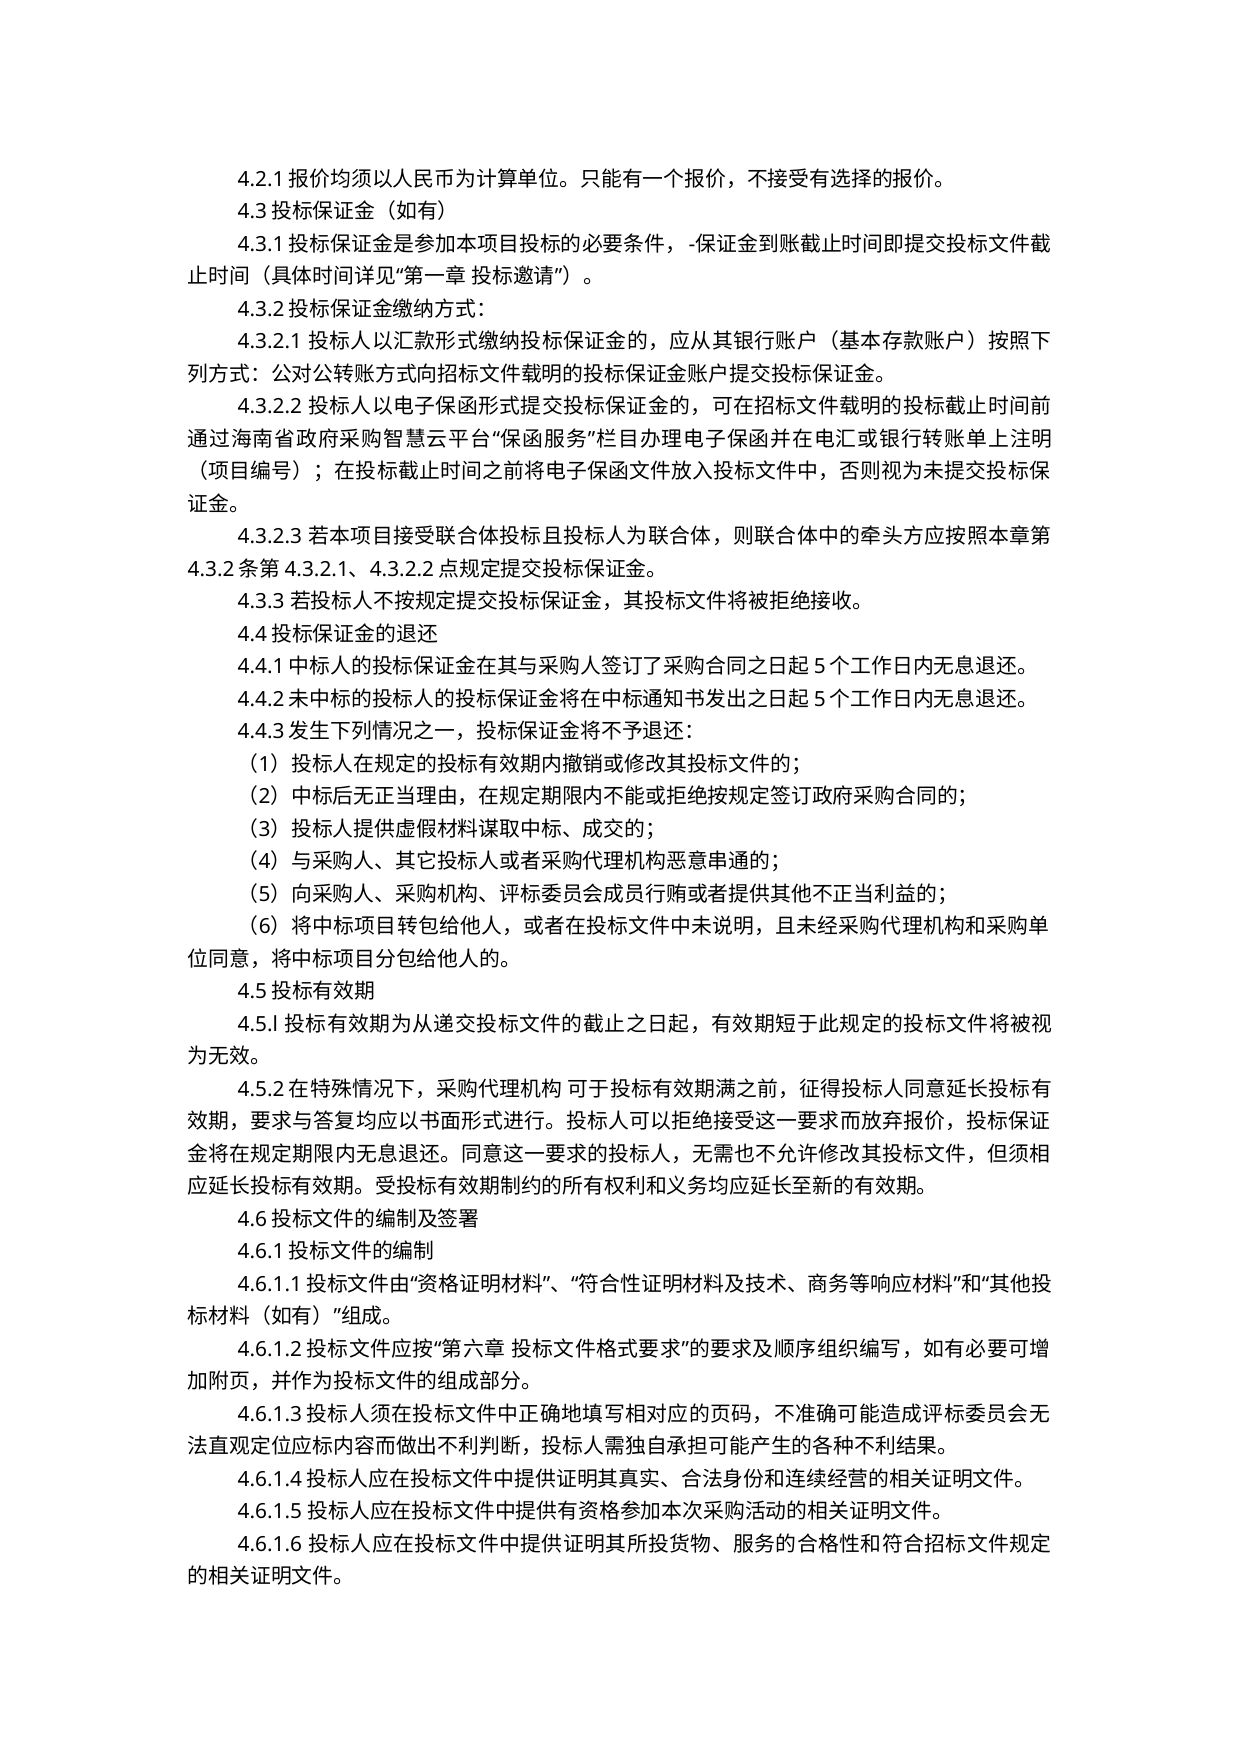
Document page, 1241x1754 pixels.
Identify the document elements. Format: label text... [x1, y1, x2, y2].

text 4.3.2投标保证金缴纳方式： [187, 292, 1053, 324]
text 4.6.1.6 投标人应在投标文件中提供证明其所投货物、服务的合格性和符合招标文件规定的相关证明文件。 [187, 1527, 1053, 1592]
text 4.4.2未中标的投标人的投标保证金将在中标通知书发出之日起5个工作日内无息退还。 [187, 682, 1053, 714]
text 4.2.1报价均须以人民币为计算单位。只能有一个报价，不接受有选择的报价。 [187, 162, 1053, 194]
text （6）将中标项目转包给他人，或者在投标文件中未说明，且未经采购代理机构和采购单位同意，将中标项目分包给他人的。 [187, 909, 1053, 974]
text 4.6.1.3投标人须在投标文件中正确地填写相对应的页码，不准确可能造成评标委员会无法直观定位应标内容而做出不利判断，投标人需独自承担可能产生的各种不利结果。 [187, 1397, 1053, 1462]
text 4.5.2在特殊情况下，采购代理机构 可于投标有效期满之前，征得投标人同意延长投标有效期，要求与答复均应以书面形式进行。投标人可以拒绝接受这一要求而放弃报价，投标保证金将在规定期限内无息退还。同意这一要求的投标人，无需也不允许修改其投标文件，但须相应延长投标有效期。受投标有效期制约的所有权利和义务均应延长至新的有效期。 [187, 1072, 1053, 1202]
text 4.3.3 若投标人不按规定提交投标保证金，其投标文件将被拒绝接收。 [187, 584, 1053, 617]
text 4.6.1.4投标人应在投标文件中提供证明其真实、合法身份和连续经营的相关证明文件。 [187, 1462, 1053, 1494]
text （2）中标后无正当理由，在规定期限内不能或拒绝按规定签订政府采购合同的； [187, 779, 1053, 812]
text 4.3.2.1 投标人以汇款形式缴纳投标保证金的，应从其银行账户（基本存款账户）按照下列方式：公对公转账方式向招标文件载明的投标保证金账户提交投标保证金。 [187, 324, 1053, 389]
text 4.3.1投标保证金是参加本项目投标的必要条件，-保证金到账截止时间即提交投标文件截止时间（具体时间详见“第一章 投标邀请”）。 [187, 227, 1053, 292]
text 4.5投标有效期 [187, 974, 1053, 1007]
text 4.3投标保证金（如有） [187, 194, 1053, 227]
text 4.6.1.1投标文件由“资格证明材料”、“符合性证明材料及技术、商务等响应材料”和“其他投标材料（如有）”组成。 [187, 1267, 1053, 1332]
text （3）投标人提供虚假材料谋取中标、成交的； [187, 812, 1053, 844]
text （5）向采购人、采购机构、评标委员会成员行贿或者提供其他不正当利益的； [187, 877, 1053, 909]
text 4.6投标文件的编制及签署 [187, 1202, 1053, 1234]
text 4.3.2.3 若本项目接受联合体投标且投标人为联合体，则联合体中的牵头方应按照本章第4.3.2条第4.3.2.1、4.3.2.2点规定提交投标保证金。 [187, 519, 1053, 584]
text 4.3.2.2 投标人以电子保函形式提交投标保证金的，可在招标文件载明的投标截止时间前通过海南省政府采购智慧云平台“保函服务”栏目办理电子保函并在电汇或银行转账单上注明（项目编号）；在投标截止时间之前将电子保函文件放入投标文件中，否则视为未提交投标保证金。 [187, 389, 1053, 519]
text （4）与采购人、其它投标人或者采购代理机构恶意串通的； [187, 844, 1053, 877]
text 4.4.1中标人的投标保证金在其与采购人签订了采购合同之日起5个工作日内无息退还。 [187, 649, 1053, 682]
text （1）投标人在规定的投标有效期内撤销或修改其投标文件的； [187, 747, 1053, 779]
text 4.6.1.5 投标人应在投标文件中提供有资格参加本次采购活动的相关证明文件。 [187, 1494, 1053, 1527]
text 4.4投标保证金的退还 [187, 617, 1053, 649]
text 4.5.l 投标有效期为从递交投标文件的截止之日起，有效期短于此规定的投标文件将被视为无效。 [187, 1007, 1053, 1072]
text 4.4.3发生下列情况之一，投标保证金将不予退还： [187, 714, 1053, 747]
text 4.6.1投标文件的编制 [187, 1234, 1053, 1267]
text 4.6.1.2投标文件应按“第六章 投标文件格式要求”的要求及顺序组织编写，如有必要可增加附页，并作为投标文件的组成部分。 [187, 1332, 1053, 1397]
